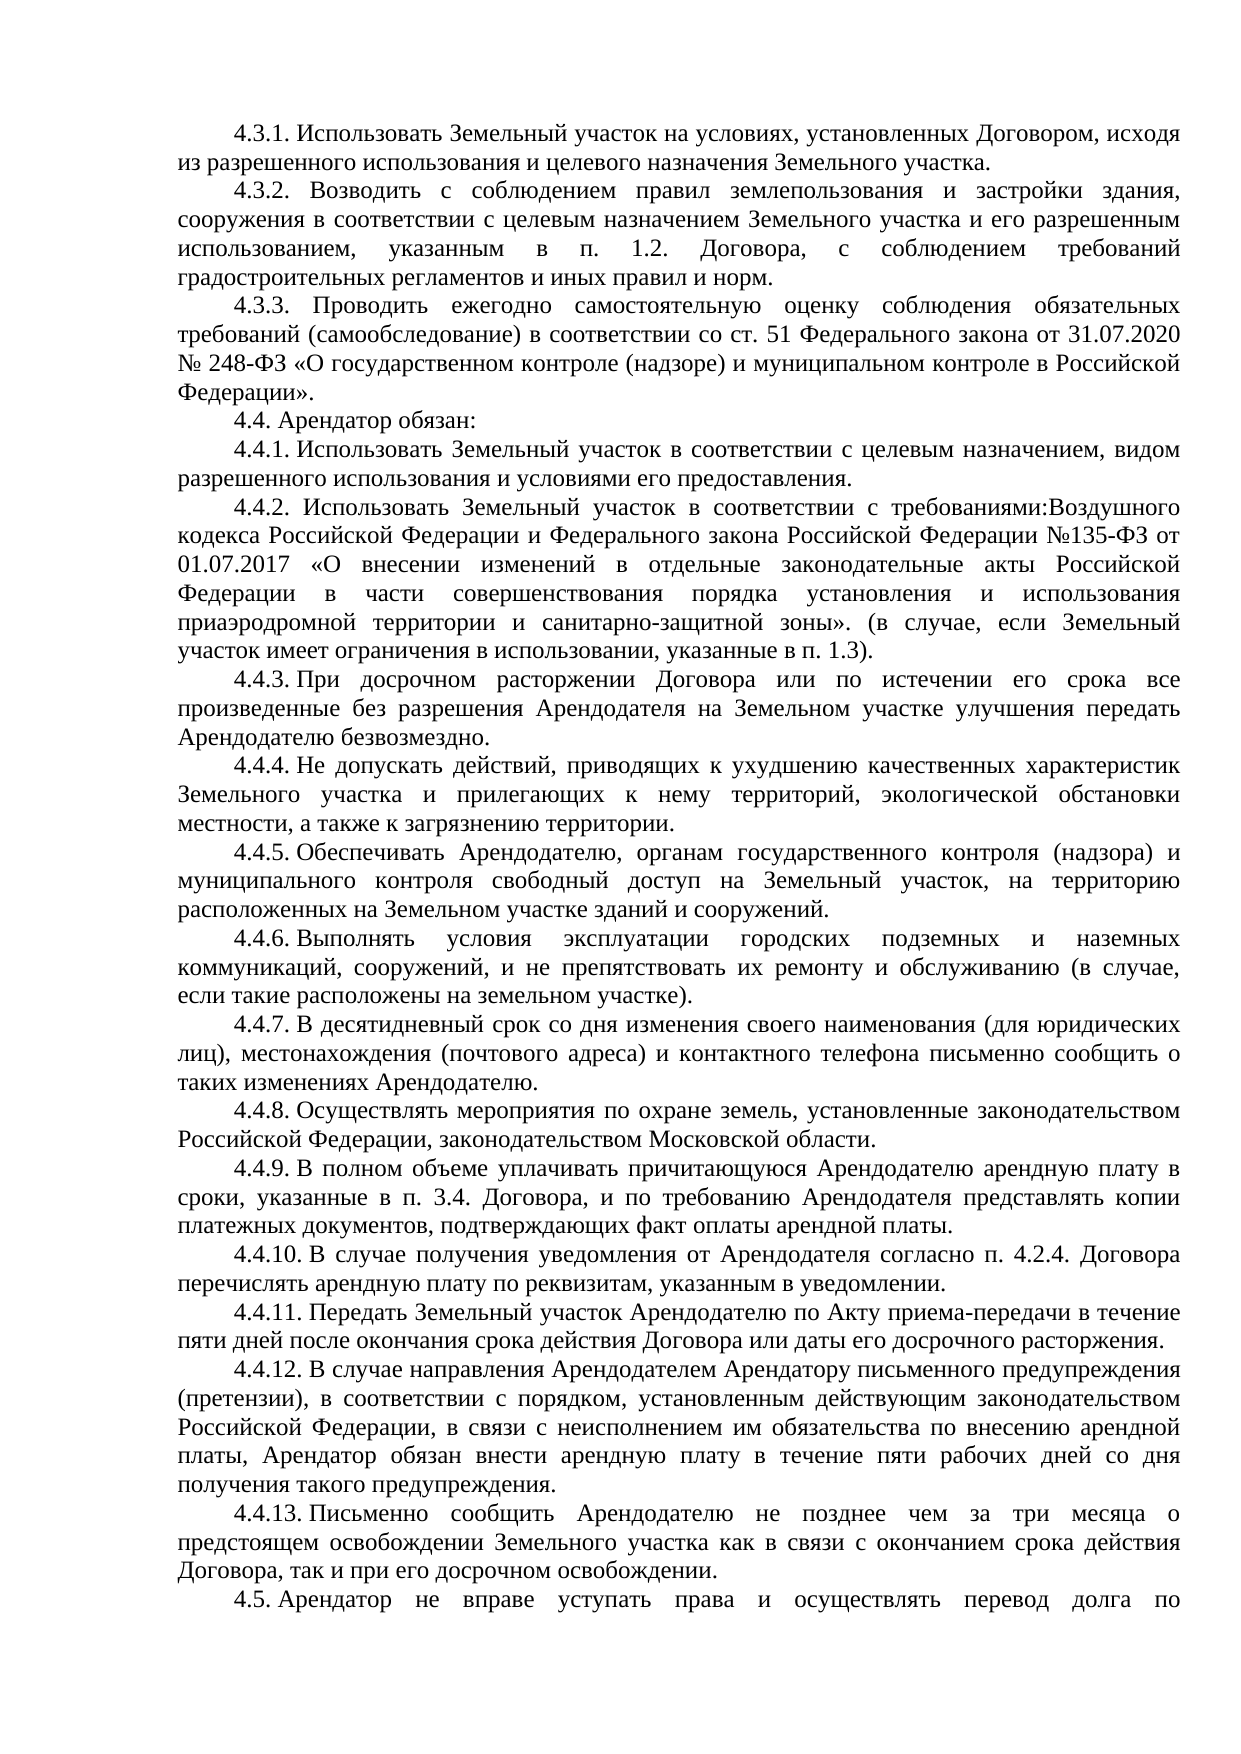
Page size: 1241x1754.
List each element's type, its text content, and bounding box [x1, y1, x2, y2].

text 4.4.2. Использовать Земельный участок в соответствии с требованиями:Воздушного кодекса Российской Федерации и Федерального закона Российской Федерации №135-ФЗ от 01.07.2017 «О внесении изменений в отдельные законодательные акты Российской Федерации в части совершенствования порядка установления и использования приаэродромной территории и санитарно-защитной зоны». (в случае, если Земельный участок имеет ограничения в использовании, указанные в п. 1.3). [177, 492, 1181, 664]
text 4.4.7. В десятидневный срок со дня изменения своего наименования (для юридических лиц), местонахождения (почтового адреса) и контактного телефона письменно сообщить о таких изменениях Арендодателю. [177, 1009, 1181, 1096]
text 4.4.5. Обеспечивать Арендодателю, органам государственного контроля (надзора) и муниципального контроля свободный доступ на Земельный участок, на территорию расположенных на Земельном участке зданий и сооружений. [177, 837, 1181, 923]
text 4.4.3. При досрочном расторжении Договора или по истечении его срока все произведенные без разрешения Арендодателя на Земельном участке улучшения передать Арендодателю безвозмездно. [177, 664, 1181, 751]
text 4.4.6. Выполнять условия эксплуатации городских подземных и наземных коммуникаций, сооружений, и не препятствовать их ремонту и обслуживанию (в случае, если такие расположены на земельном участке). [177, 923, 1181, 1009]
text 4.4.13. Письменно сообщить Арендодателю не позднее чем за три месяца о предстоящем освобождении Земельного участка как в связи с окончанием срока действия Договора, так и при его досрочном освобождении. [177, 1498, 1181, 1584]
text 4.4.8. Осуществлять мероприятия по охране земель, установленные законодательством Российской Федерации, законодательством Московской области. [177, 1096, 1181, 1153]
text 4.4.11. Передать Земельный участок Арендодателю по Акту приема-передачи в течение пяти дней после окончания срока действия Договора или даты его досрочного расторжения. [177, 1297, 1181, 1354]
text 4.3.3. Проводить ежегодно самостоятельную оценку соблюдения обязательных требований (самообследование) в соответствии со ст. 51 Федерального закона от 31.07.2020 № 248-ФЗ «О государственном контроле (надзоре) и муниципальном контроле в Российской Федерации». [177, 291, 1181, 406]
text 4.4.10. В случае получения уведомления от Арендодателя согласно п. 4.2.4. Договора перечислять арендную плату по реквизитам, указанным в уведомлении. [177, 1239, 1181, 1297]
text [177, 1584, 1181, 1613]
text 4.4. Арендатор обязан: [177, 406, 1181, 434]
text 4.4.9. В полном объеме уплачивать причитающуюся Арендодателю арендную плату в сроки, указанные в п. 3.4. Договора, и по требованию Арендодателя представлять копии платежных документов, подтверждающих факт оплаты арендной платы. [177, 1153, 1181, 1239]
text 4.3.1. Использовать Земельный участок на условиях, установленных Договором, исходя из разрешенного использования и целевого назначения Земельного участка. [177, 118, 1181, 176]
text 4.4.12. В случае направления Арендодателем Арендатору письменного предупреждения (претензии), в соответствии с порядком, установленным действующим законодательством Российской Федерации, в связи с неисполнением им обязательства по внесению арендной платы, Арендатор обязан внести арендную плату в течение пяти рабочих дней со дня получения такого предупреждения. [177, 1354, 1181, 1498]
text 4.3.2. Возводить с соблюдением правил землепользования и застройки здания, сооружения в соответствии с целевым назначением Земельного участка и его разрешенным использованием, указанным в п. 1.2. Договора, с соблюдением требований градостроительных регламентов и иных правил и норм. [177, 176, 1181, 291]
text 4.4.1. Использовать Земельный участок в соответствии с целевым назначением, видом разрешенного использования и условиями его предоставления. [177, 434, 1181, 492]
text 4.4.4. Не допускать действий, приводящих к ухудшению качественных характеристик Земельного участка и прилегающих к нему территорий, экологической обстановки местности, а также к загрязнению территории. [177, 751, 1181, 837]
